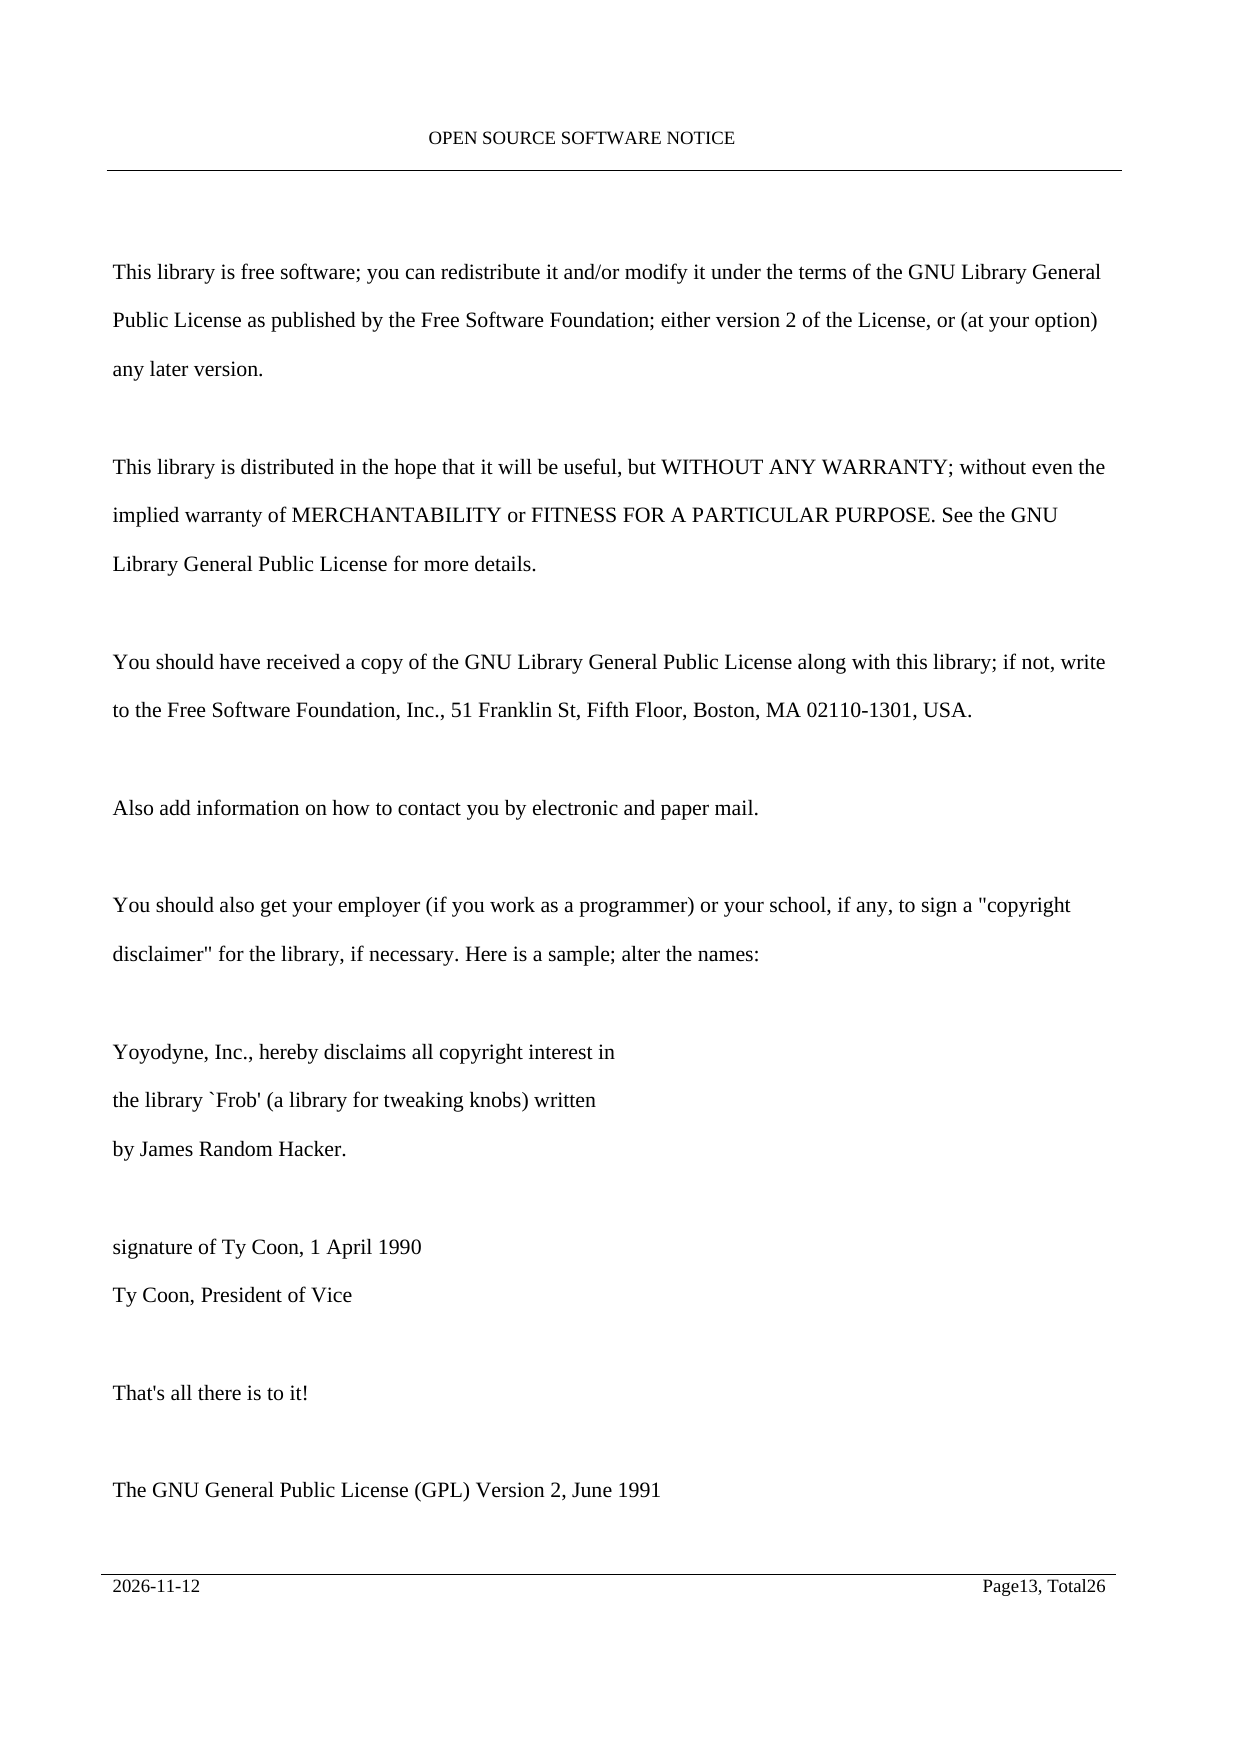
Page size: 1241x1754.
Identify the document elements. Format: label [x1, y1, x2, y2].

text [112, 206, 1128, 1506]
